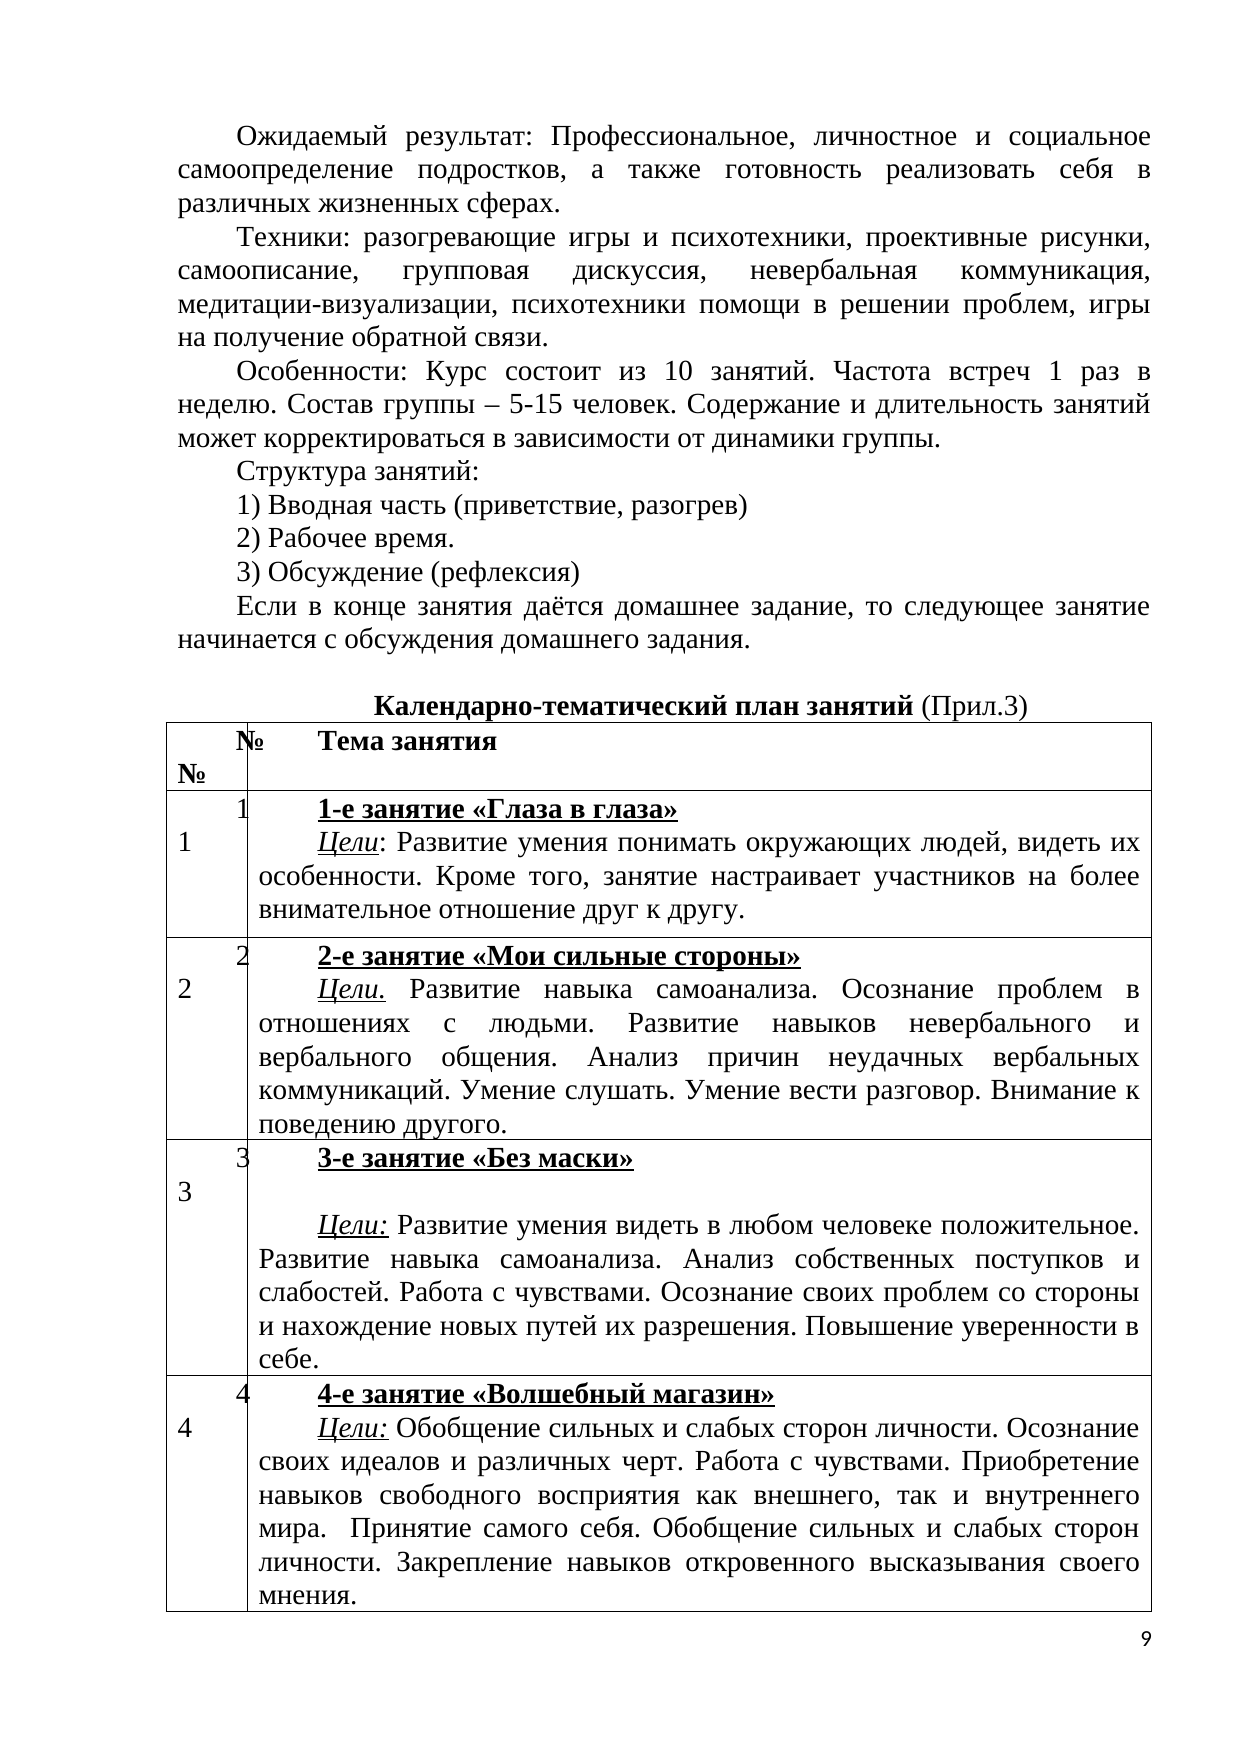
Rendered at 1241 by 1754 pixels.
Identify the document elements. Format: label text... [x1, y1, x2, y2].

text Если в конце занятия даётся домашнее задание, то следующее занятие начинается с обсуждения домашнего задания. [177, 588, 1152, 655]
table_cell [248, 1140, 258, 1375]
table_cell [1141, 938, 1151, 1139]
text Ожидаемый результат: Профессиональное, личностное и социальное самоопределение подростков, а также готовность реализовать себя в различных жизненных сферах. [177, 118, 1152, 219]
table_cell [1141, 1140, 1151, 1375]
text Календарно-тематический план занятий (Прил.3) [177, 688, 1152, 722]
text 2) Рабочее время. [177, 521, 1152, 554]
table_cell 33 [167, 1140, 247, 1375]
text 3) Обсуждение (рефлексия) [177, 554, 1152, 588]
text 1) Вводная часть (приветствие, разогрев) [177, 487, 1152, 521]
table_cell 1-е занятие «Глаза в глаза» Цели: Развитие умения понимать окружающих людей, видеть их особенности. Кроме того, занятие настраивает участников на более внимательное отношение друг к другу. [248, 791, 1151, 937]
table_cell 22 [167, 938, 247, 1139]
table_cell 44 [167, 1376, 247, 1611]
table_cell 11 [167, 791, 247, 937]
text Структура занятий: [177, 453, 1152, 487]
table_header Тема занятия [248, 723, 1151, 790]
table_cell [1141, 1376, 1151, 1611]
text Особенности: Курс состоит из 10 занятий. Частота встреч 1 раз в неделю. Состав группы – 5-15 человек. Содержание и длительность занятий может корректироваться в зависимости от динамики группы. [177, 353, 1152, 453]
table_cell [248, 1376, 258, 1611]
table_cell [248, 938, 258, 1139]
text Техники: разогревающие игры и психотехники, проективные рисунки, самоописание, групповая дискуссия, невербальная коммуникация, медитации-визуализации, психотехники помощи в решении проблем, игры на получение обратной связи. [177, 219, 1152, 353]
